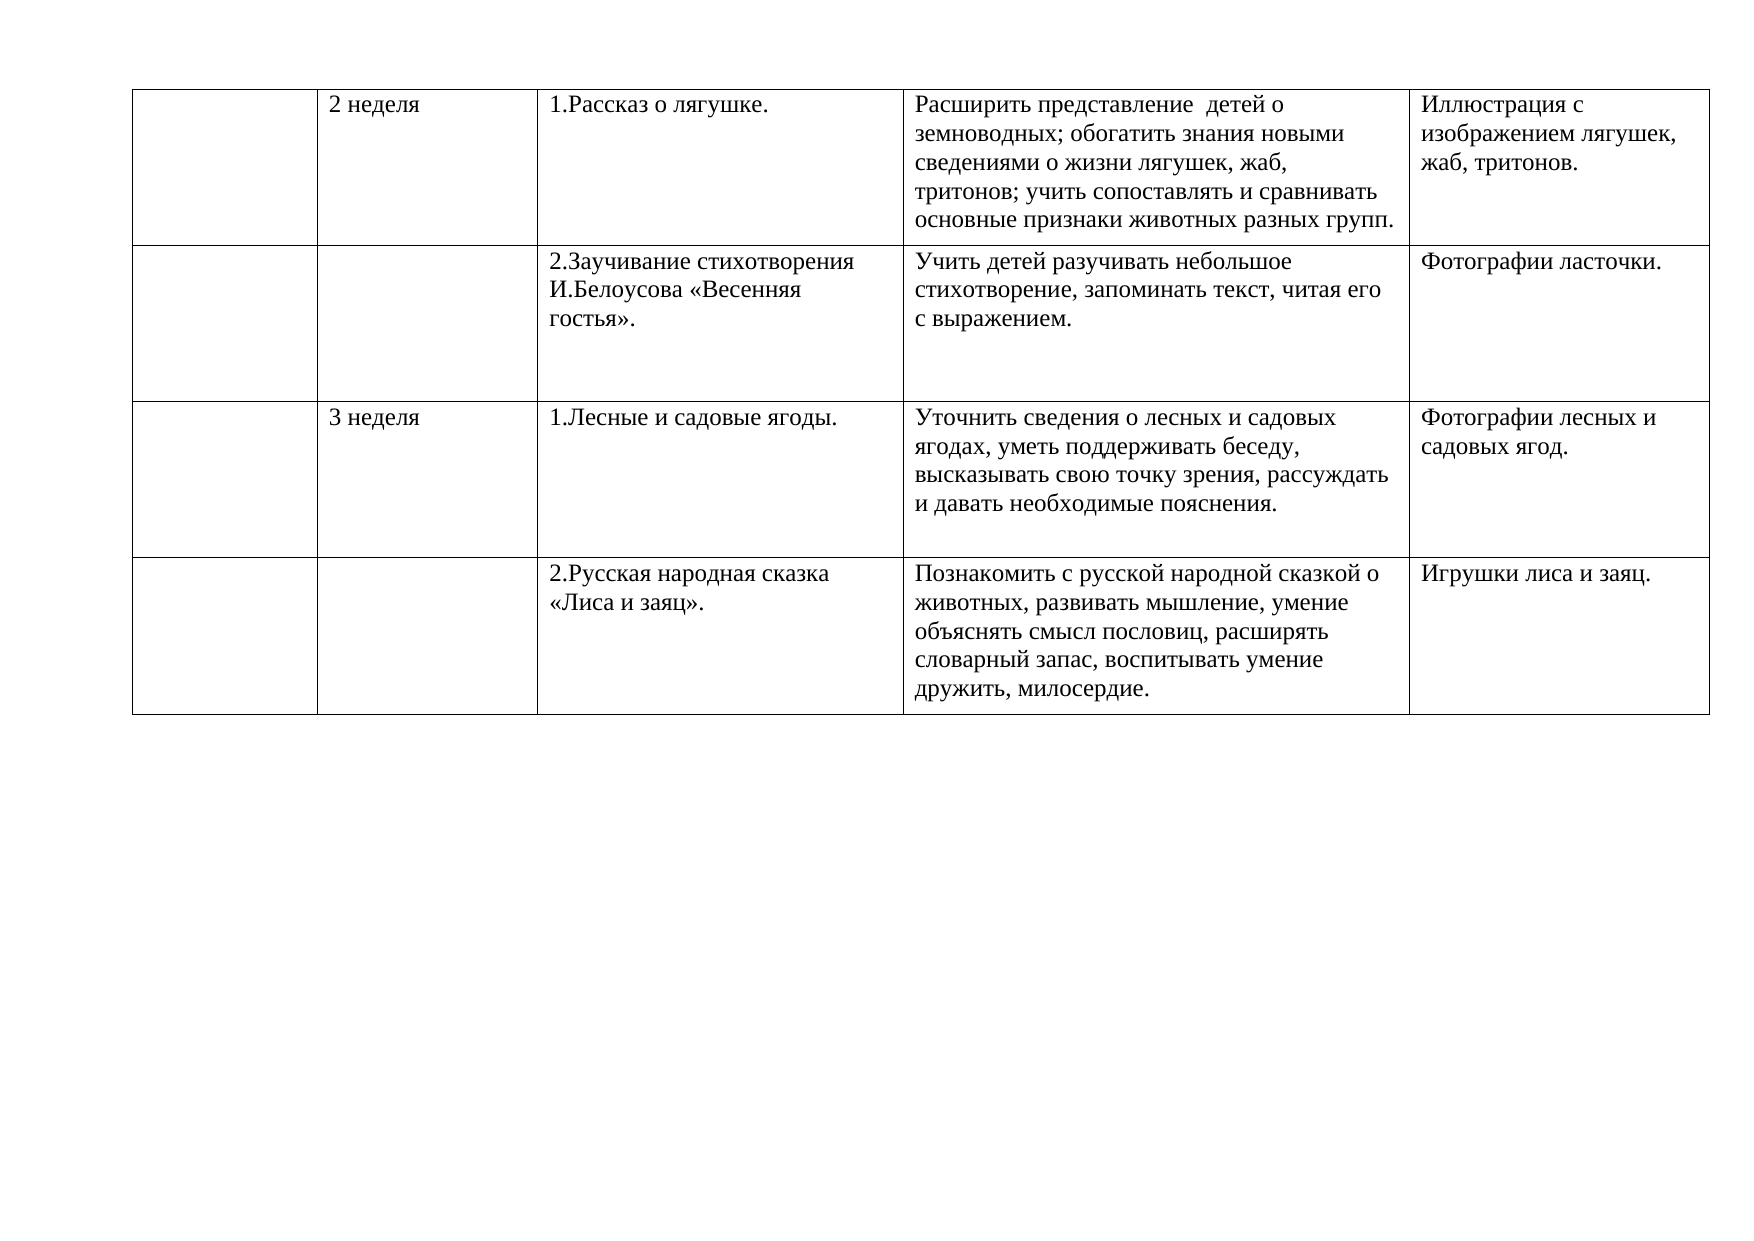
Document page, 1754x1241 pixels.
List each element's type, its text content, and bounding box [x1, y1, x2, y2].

table_cell 3 неделя [318, 402, 537, 557]
table_cell Познакомить с русской народной сказкой о животных, развивать мышление, умение объяснять смысл пословиц, расширять словарный запас, воспитывать умение дружить, милосердие. [904, 558, 1409, 713]
table_cell Фотографии ласточки. [1410, 246, 1709, 401]
table_cell Игрушки лиса и заяц. [1410, 558, 1709, 713]
table_cell 1.Рассказ о лягушке. [538, 90, 903, 245]
table_cell Расширить представление детей о земноводных; обогатить знания новыми сведениями о жизни лягушек, жаб, тритонов; учить сопоставлять и сравнивать основные признаки животных разных групп. [904, 90, 1409, 245]
table_cell [133, 246, 317, 401]
table_cell Фотографии лесных и садовых ягод. [1410, 402, 1709, 557]
table_cell 1.Лесные и садовые ягоды. [538, 402, 903, 557]
table_cell 2.Заучивание стихотворения И.Белоусова «Весенняя гостья». [538, 246, 903, 401]
table_cell Уточнить сведения о лесных и садовых ягодах, уметь поддерживать беседу, высказывать свою точку зрения, рассуждать и давать необходимые пояснения. [904, 402, 1409, 557]
table_cell [318, 558, 537, 713]
table_cell [133, 90, 317, 245]
table_cell [318, 246, 537, 401]
table_cell [133, 558, 317, 713]
table_cell [133, 402, 317, 557]
table_cell Иллюстрация с изображением лягушек, жаб, тритонов. [1410, 90, 1709, 245]
table_cell Учить детей разучивать небольшое стихотворение, запоминать текст, читая его с выражением. [904, 246, 1409, 401]
table_cell 2 неделя [318, 90, 537, 245]
table_cell 2.Русская народная сказка «Лиса и заяц». [538, 558, 903, 713]
